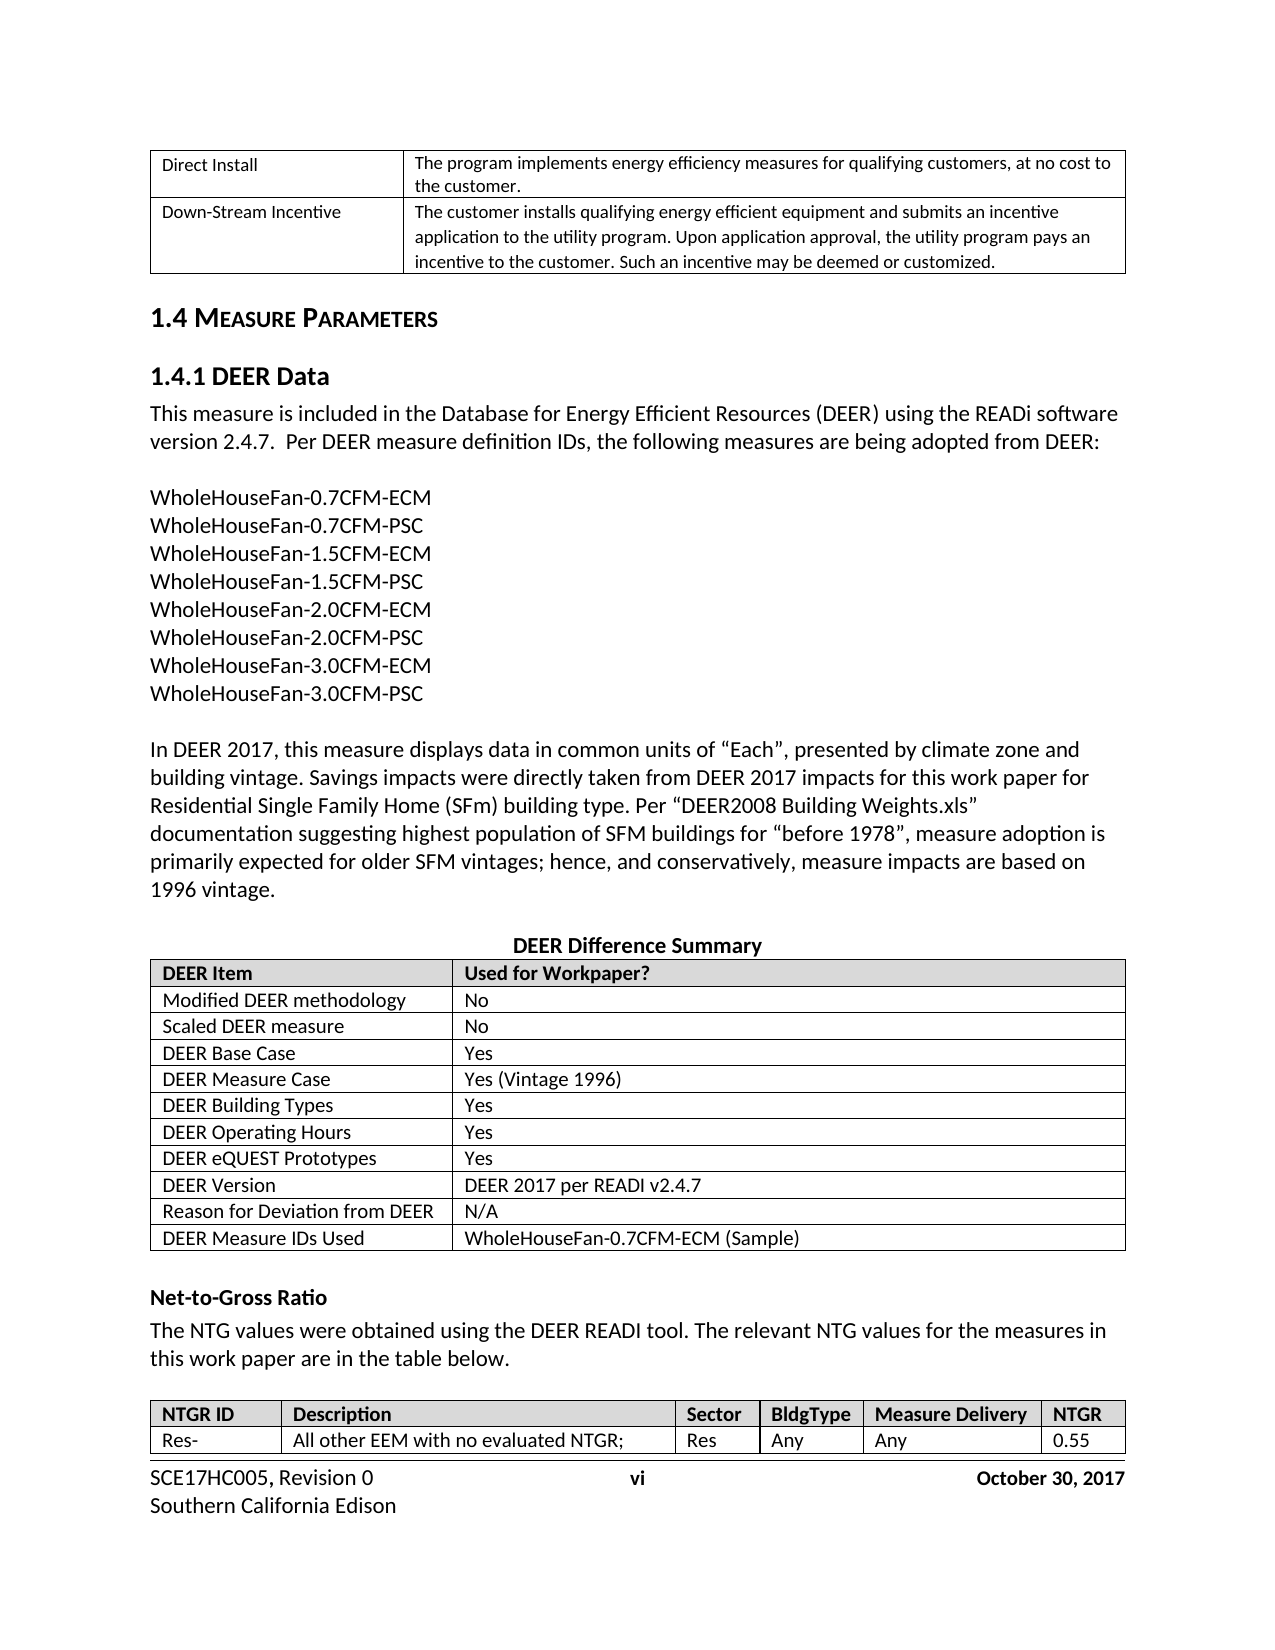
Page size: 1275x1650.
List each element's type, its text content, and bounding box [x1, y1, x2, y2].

text WholeHouseFan-0.7CFM-ECM [150, 483, 1125, 511]
table_cell Yes [453, 1093, 1125, 1118]
table_cell No [453, 1013, 1125, 1039]
table_header Sector [676, 1401, 759, 1426]
text WholeHouseFan-1.5CFM-ECM [150, 539, 1125, 567]
table_cell Any [761, 1427, 863, 1453]
table_cell Scaled DEER measure [151, 1013, 452, 1039]
table_header BldgType [761, 1401, 863, 1426]
text WholeHouseFan-2.0CFM-PSC [150, 623, 1125, 651]
table_cell Direct Install [151, 151, 403, 197]
table_cell Down-Stream Incentive [151, 198, 403, 273]
table_cell Res-Default>2 [151, 1427, 281, 1453]
table_cell Yes (Vintage 1996) [453, 1066, 1125, 1092]
table_cell Modified DEER methodology [151, 987, 452, 1012]
table_cell Yes [453, 1146, 1125, 1171]
table_header Description [282, 1401, 675, 1426]
text In DEER 2017, this measure displays data in common units of “Each”, presented by climate zone and building vintage. Savings impacts were directly taken from DEER 2017 impacts for this work paper for Residential Single Family Home (SFm) building type. Per “DEER2008 Building Weights.xls” documentation suggesting highest population of SFM buildings for “before 1978”, measure adoption is primarily expected for older SFM vintages; hence, and conservatively, measure impacts are based on 1996 vintage. [150, 735, 1125, 903]
table_cell Reason for Deviation from DEER [151, 1199, 452, 1224]
table_cell Res [676, 1427, 759, 1453]
table_cell The program implements energy efficiency measures for qualifying customers, at no cost to the customer. [404, 151, 1125, 197]
table_cell WholeHouseFan-0.7CFM-ECM (Sample) [453, 1225, 1125, 1250]
table_cell No [453, 987, 1125, 1012]
subtitle 1.4 Measure Parameters [150, 299, 1125, 334]
table_cell The customer installs qualifying energy efficient equipment and submits an incentive application to the utility program. Upon application approval, the utility program pays an incentive to the customer. Such an incentive may be deemed or customized. [404, 198, 1125, 273]
table_cell DEER Building Types [151, 1093, 452, 1118]
table_cell N/A [453, 1199, 1125, 1224]
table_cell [282, 1427, 675, 1453]
text WholeHouseFan-3.0CFM-ECM [150, 651, 1125, 679]
text This measure is included in the Database for Energy Efficient Resources (DEER) using the READi software version 2.4.7. Per DEER measure definition IDs, the following measures are being adopted from DEER: [150, 399, 1125, 455]
table_cell 0.55 [1042, 1427, 1125, 1453]
table_cell DEER Base Case [151, 1040, 452, 1065]
table_header Used for Workpaper? [453, 960, 1125, 986]
table_cell Any [864, 1427, 1041, 1453]
table_cell DEER Version [151, 1172, 452, 1197]
text WholeHouseFan-1.5CFM-PSC [150, 567, 1125, 595]
table_cell DEER eQUEST Prototypes [151, 1146, 452, 1171]
text WholeHouseFan-0.7CFM-PSC [150, 511, 1125, 539]
text Net-to-Gross Ratio [150, 1283, 1125, 1312]
table_cell DEER Measure IDs Used [151, 1225, 452, 1250]
text WholeHouseFan-3.0CFM-PSC [150, 679, 1125, 707]
text The NTG values were obtained using the DEER READI tool. The relevant NTG values for the measures in this work paper are in the table below. [150, 1316, 1125, 1372]
table_cell DEER Operating Hours [151, 1119, 452, 1144]
table_cell Yes [453, 1119, 1125, 1144]
table_header Measure Delivery [864, 1401, 1041, 1426]
table_cell Yes [453, 1040, 1125, 1065]
text WholeHouseFan-2.0CFM-ECM [150, 595, 1125, 623]
table_header NTGR [1042, 1401, 1125, 1426]
table_header NTGR ID [151, 1401, 281, 1426]
table_cell DEER 2017 per READI v2.4.7 [453, 1172, 1125, 1197]
table_header DEER Item [151, 960, 452, 986]
text DEER Difference Summary [150, 931, 1125, 959]
table_cell DEER Measure Case [151, 1066, 452, 1092]
subtitle 1.4.1 DEER Data [150, 359, 1125, 393]
